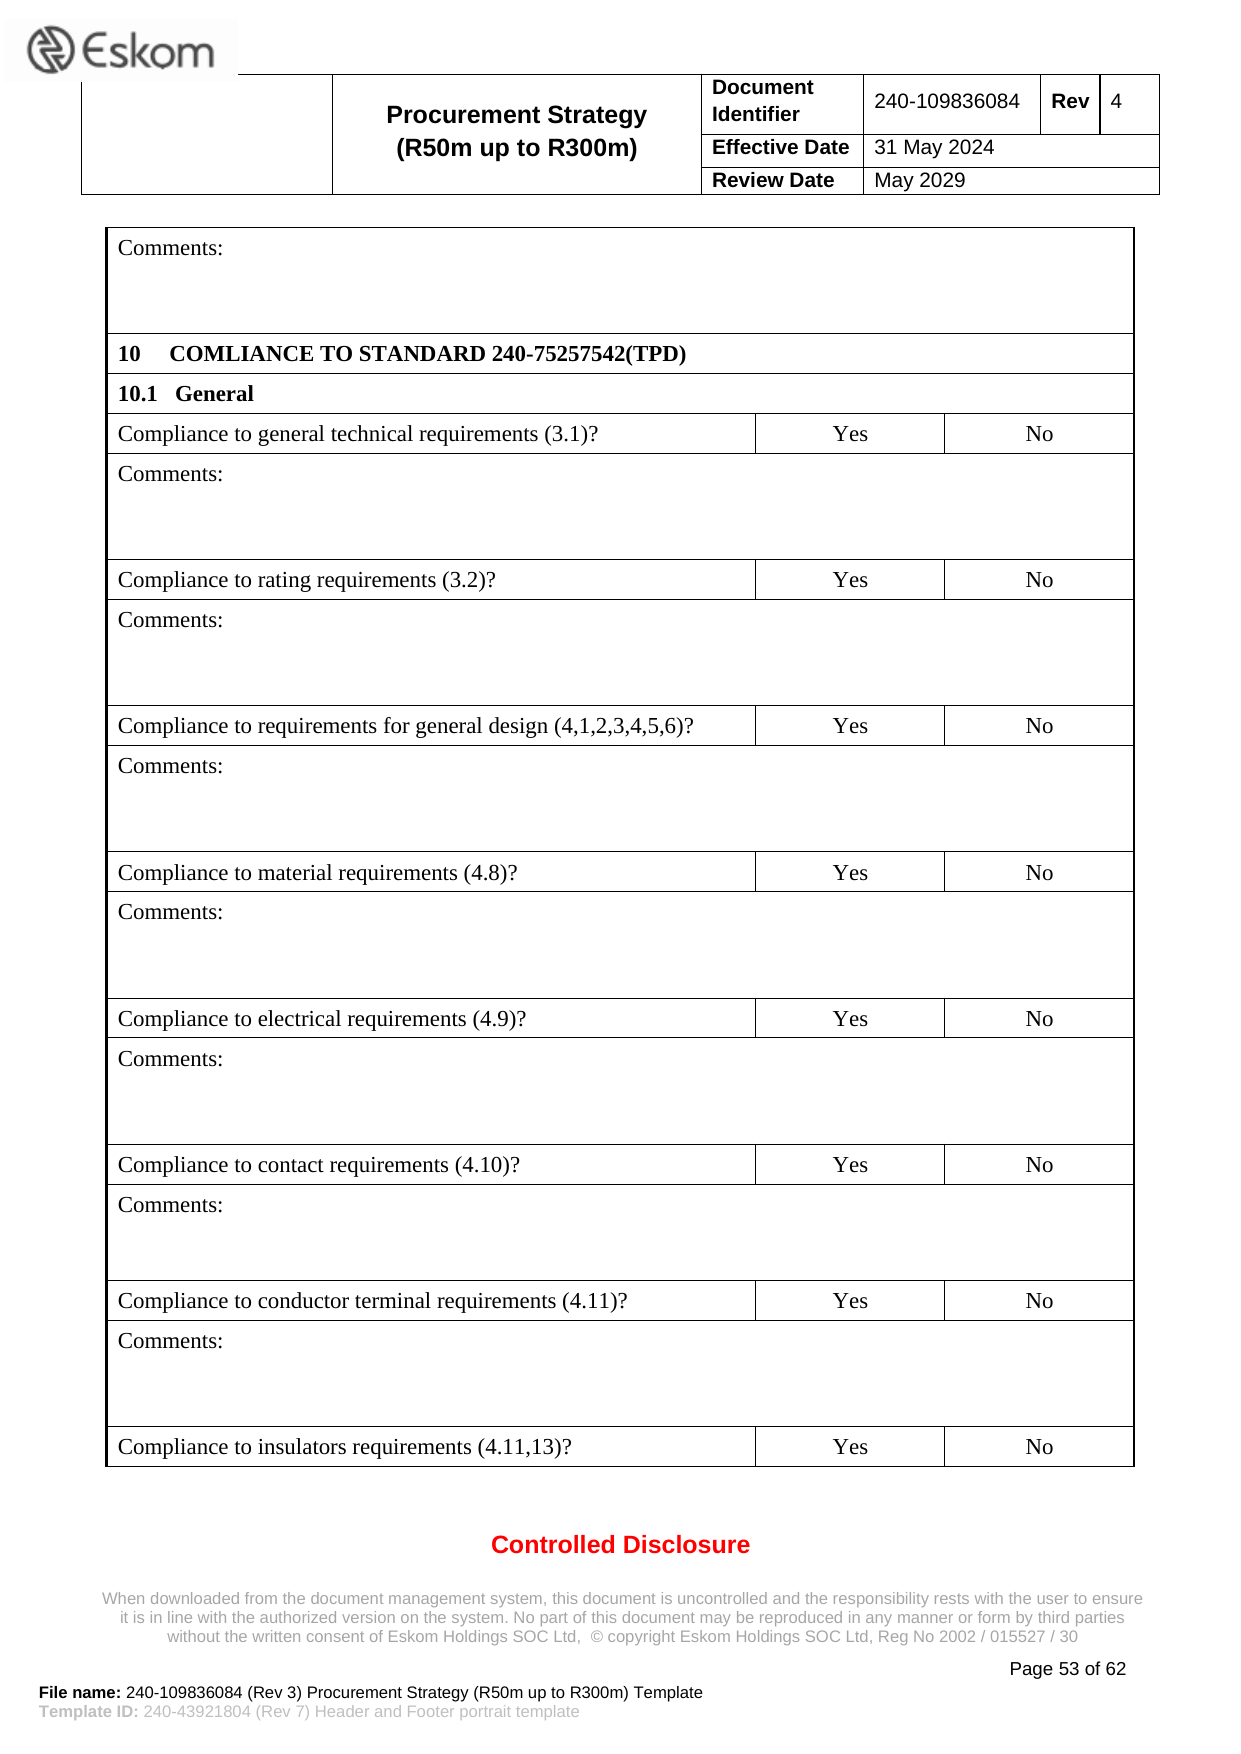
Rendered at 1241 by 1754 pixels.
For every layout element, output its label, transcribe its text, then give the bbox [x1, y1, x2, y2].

table_cell 10.1 General [108, 374, 1133, 413]
table_cell Comments: [108, 1038, 1133, 1143]
table_cell Yes [756, 1281, 944, 1320]
table_cell No [945, 1427, 1133, 1466]
table_cell Comments: [108, 600, 1133, 705]
table_cell Yes [756, 414, 944, 453]
table_cell Comments: [108, 892, 1133, 997]
table_cell Yes [756, 560, 944, 599]
table_cell Yes [756, 1145, 944, 1183]
table_cell No [945, 1281, 1133, 1320]
table_cell No [945, 706, 1133, 745]
table_cell Comments: [108, 1185, 1133, 1280]
table_cell Compliance to general technical requirements (3.1)? [108, 414, 755, 453]
table_cell Yes [756, 852, 944, 891]
table_cell Compliance to rating requirements (3.2)? [108, 560, 755, 599]
table_cell Comments: [108, 1321, 1133, 1426]
table_cell No [945, 999, 1133, 1037]
table_cell Compliance to insulators requirements (4.11,13)? [108, 1427, 755, 1466]
table_cell Compliance to material requirements (4.8)? [108, 852, 755, 891]
table_cell Comments: [108, 746, 1133, 851]
table_cell Yes [756, 1427, 944, 1466]
table_cell 10 COMLIANCE TO STANDARD 240-75257542(TPD) [108, 334, 1133, 373]
table_cell Yes [756, 706, 944, 745]
table_cell No [945, 414, 1133, 453]
table_cell Compliance to contact requirements (4.10)? [108, 1145, 755, 1183]
table_cell Compliance to electrical requirements (4.9)? [108, 999, 755, 1037]
table_cell No [945, 852, 1133, 891]
table_cell Yes [756, 999, 944, 1037]
table_cell Compliance to conductor terminal requirements (4.11)? [108, 1281, 755, 1320]
table_cell Comments: [108, 228, 1133, 333]
table_cell No [945, 560, 1133, 599]
table_cell No [945, 1145, 1133, 1183]
table_cell Comments: [108, 454, 1133, 559]
table_cell Compliance to requirements for general design (4,1,2,3,4,5,6)? [108, 706, 755, 745]
